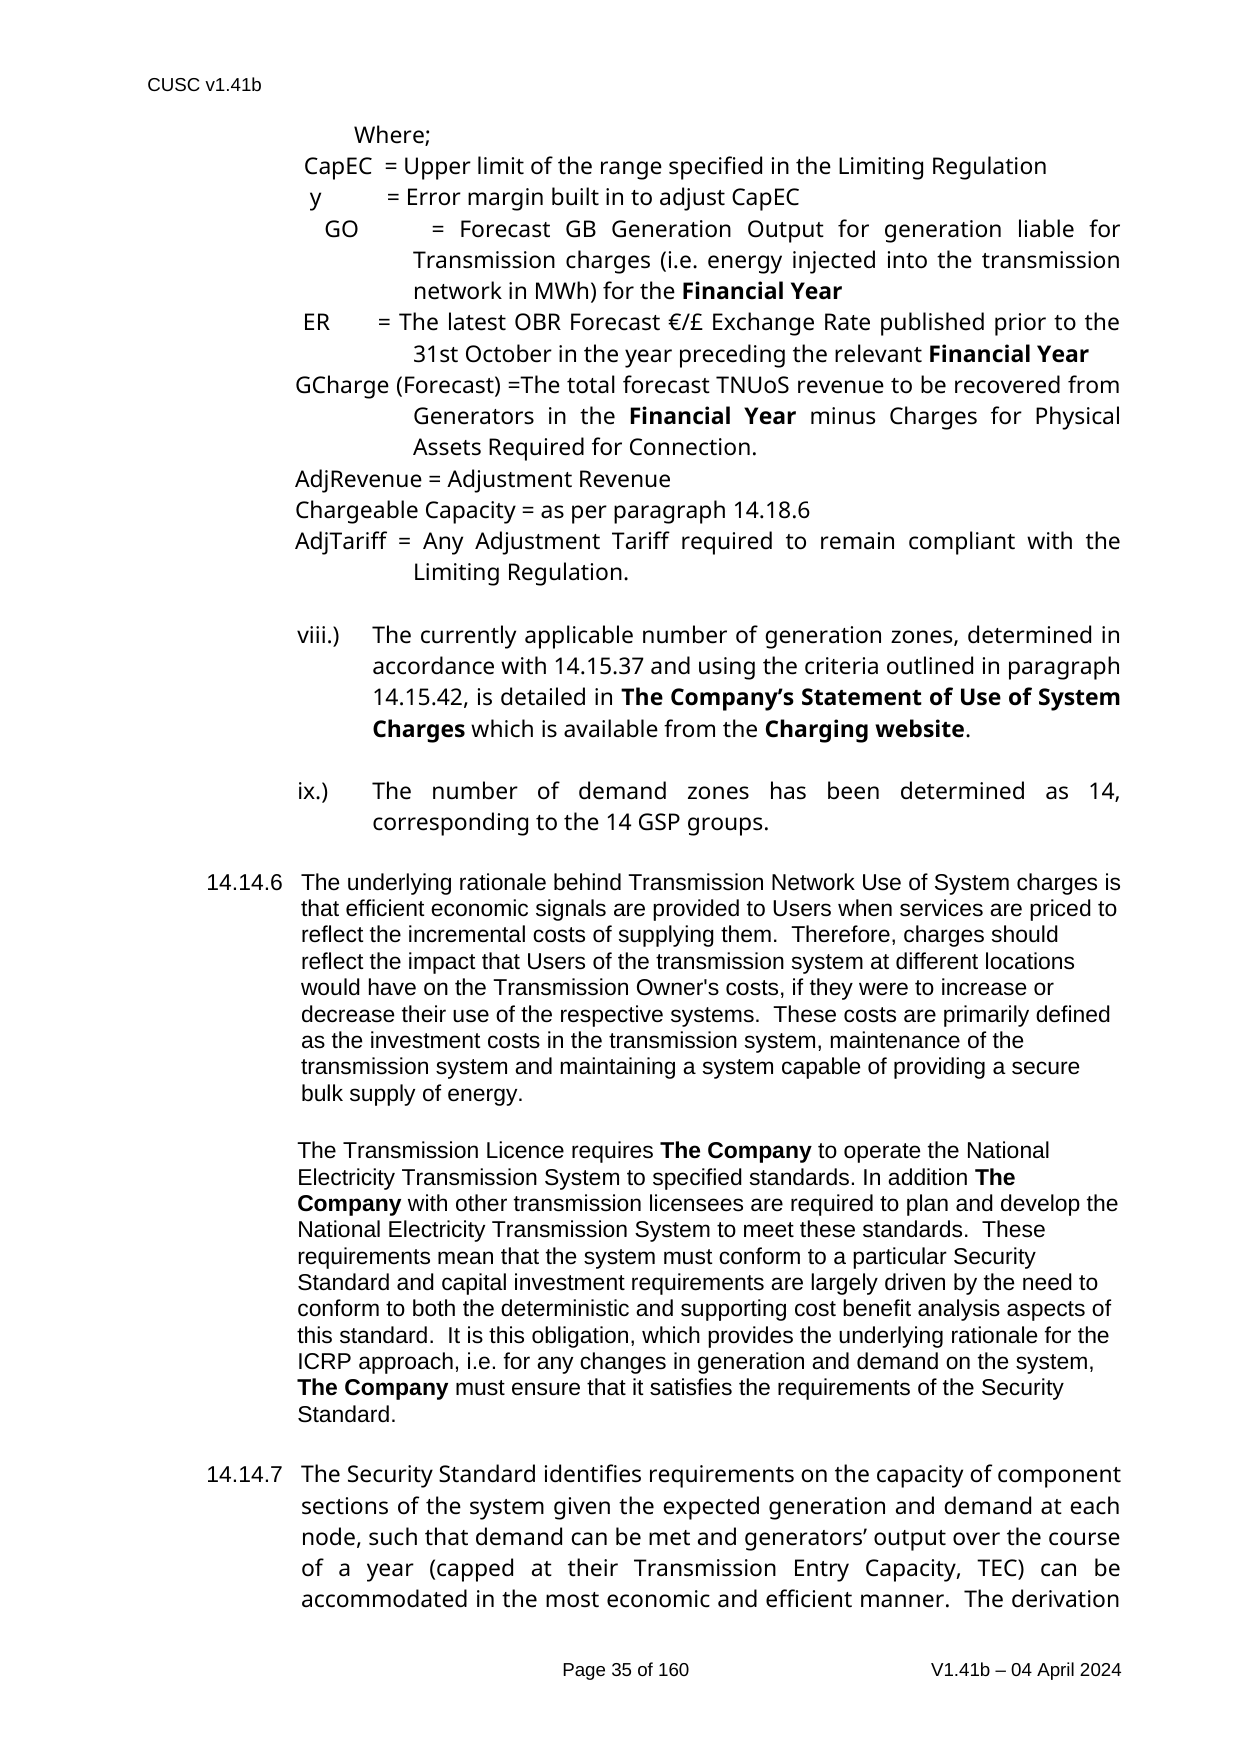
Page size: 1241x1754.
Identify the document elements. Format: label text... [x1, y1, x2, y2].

text Where; [147, 119, 1121, 150]
text GCharge (Forecast) =The total forecast TNUoS revenue to be recovered from Generators in the Financial Year minus Charges for Physical Assets Required for Connection. [295, 369, 1121, 462]
text CapEC = Upper limit of the range specified in the Limiting Regulation [147, 150, 1121, 181]
text AdjTariff = Any Adjustment Tariff required to remain compliant with the Limiting Regulation. [295, 525, 1121, 587]
text Chargeable Capacity = as per paragraph 14.18.6 [295, 494, 1121, 525]
text AdjRevenue = Adjustment Revenue [295, 462, 1121, 494]
text GO = Forecast GB Generation Output for generation liable for Transmission charges (i.e. energy injected into the transmission network in MWh) for the Financial Year [309, 212, 1121, 306]
text ER = The latest OBR Forecast €/£ Exchange Rate published prior to the 31st October in the year preceding the relevant Financial Year [295, 306, 1121, 369]
text y = Error margin built in to adjust CapEC [147, 181, 1121, 212]
list The number of demand zones has been determined as 14, corresponding to the 14 GSP groups. [297, 775, 1121, 837]
list The currently applicable number of generation zones, determined in accordance with 14.15.37 and using the criteria outlined in paragraph 14.15.42, is detailed in The Company’s Statement of Use of System Charges which is available from the Charging website. [297, 619, 1121, 744]
text The Transmission Licence requires The Company to operate the National Electricity Transmission System to specified standards. In addition The Company with other transmission licensees are required to plan and develop the National Electricity Transmission System to meet these standards. These requirements mean that the system must conform to a particular Security Standard and capital investment requirements are largely driven by the need to conform to both the deterministic and supporting cost benefit analysis aspects of this standard. It is this obligation, which provides the underlying rationale for the ICRP approach, i.e. for any changes in generation and demand on the system, The Company must ensure that it satisfies the requirements of the Security Standard. [297, 1137, 1121, 1427]
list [206, 1458, 1121, 1614]
list The underlying rationale behind Transmission Network Use of System charges is that efficient economic signals are provided to Users when services are priced to reflect the incremental costs of supplying them. Therefore, charges should reflect the impact that Users of the transmission system at different locations would have on the Transmission Owner's costs, if they were to increase or decrease their use of the respective systems. These costs are primarily defined as the investment costs in the transmission system, maintenance of the transmission system and maintaining a system capable of providing a secure bulk supply of energy. [206, 869, 1121, 1106]
